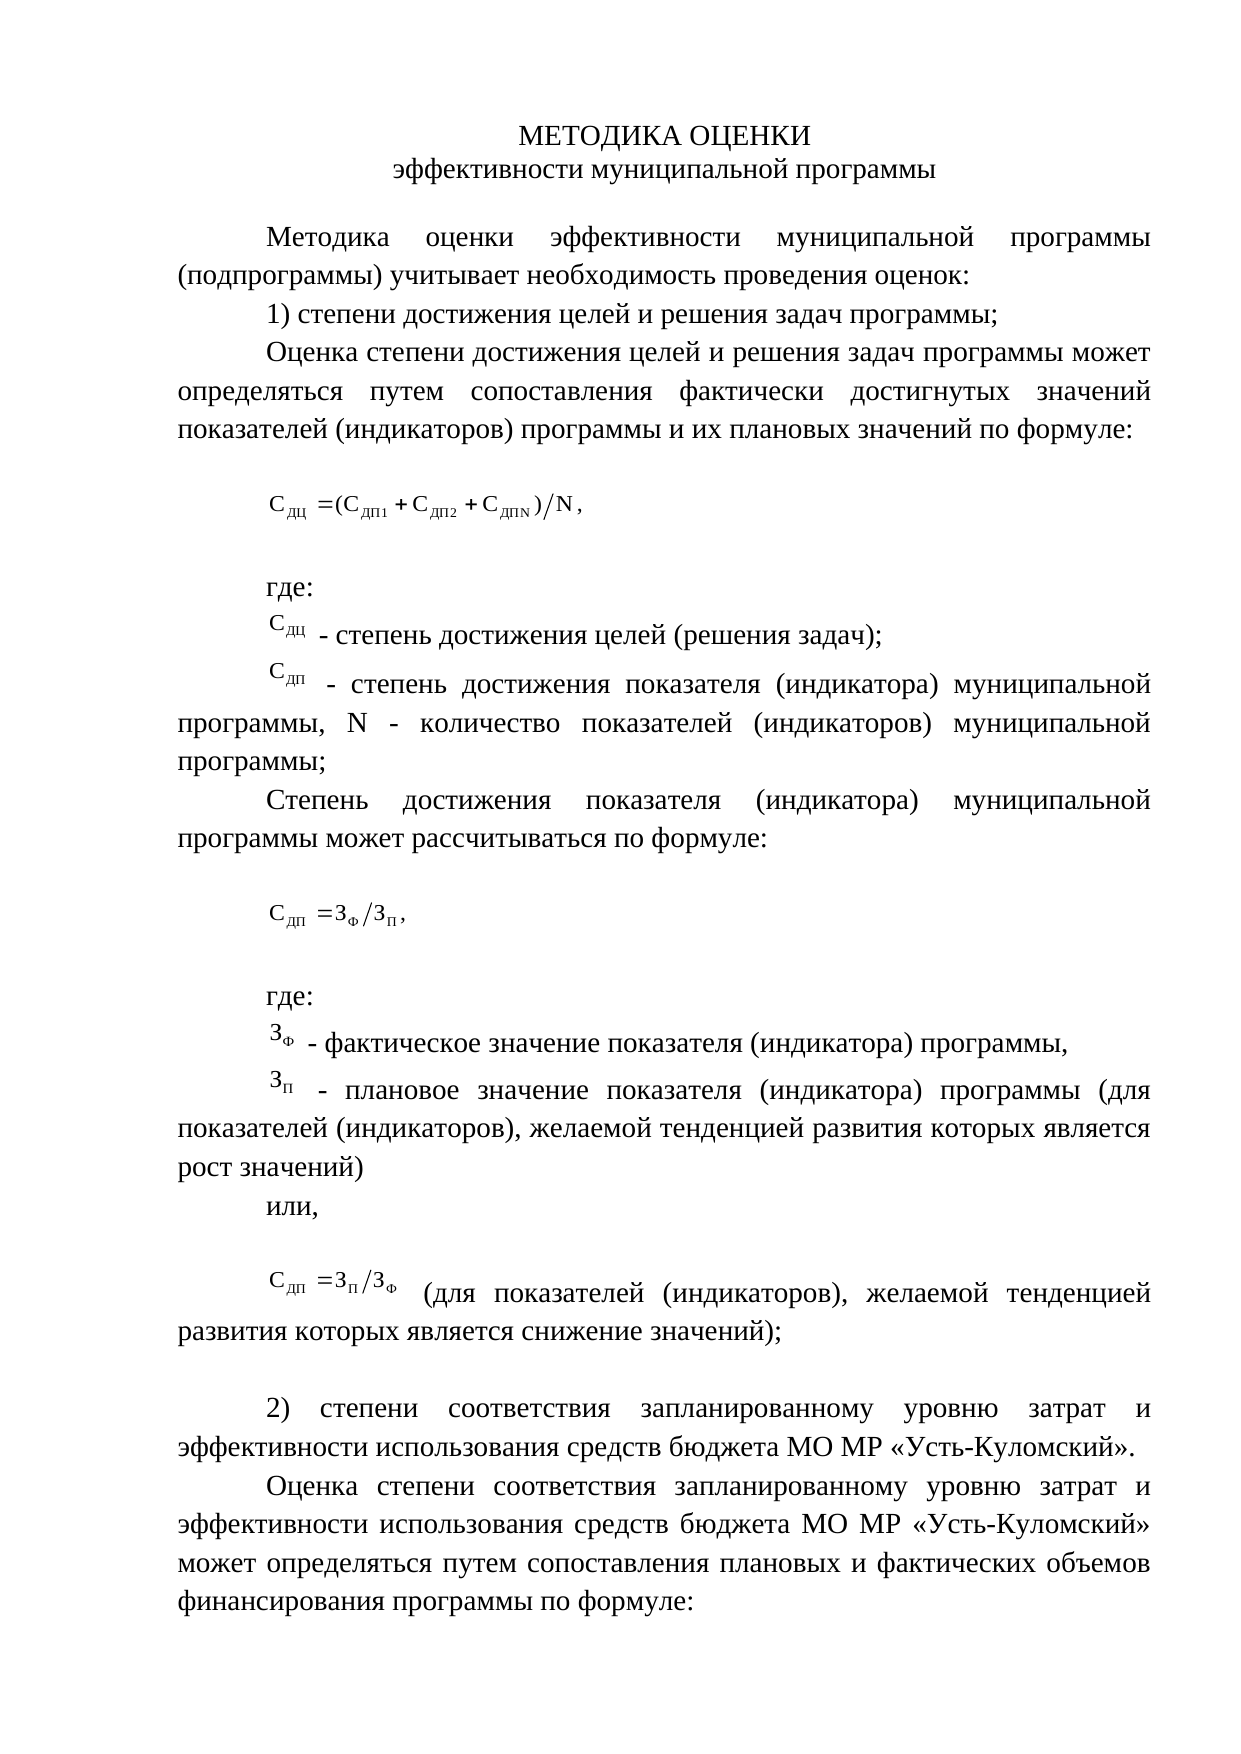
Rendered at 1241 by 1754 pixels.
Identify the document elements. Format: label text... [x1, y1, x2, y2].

text или, [177, 1188, 1152, 1221]
text - степень достижения показателя (индикатора) муниципальной программы, N - количество показателей (индикаторов) муниципальной программы; [177, 656, 1152, 777]
text (для показателей (индикаторов), желаемой тенденцией развития которых является снижение значений); [177, 1265, 1152, 1347]
text где: [177, 978, 1152, 1011]
text 1) степени достижения целей и решения задач программы; [177, 296, 1152, 329]
text - степень достижения целей (решения задач); [177, 607, 1152, 651]
text Методика оценки эффективности муниципальной программы (подпрограммы) учитывает необходимость проведения оценок: [177, 219, 1152, 291]
text где: [177, 569, 1152, 602]
text Оценка степени соответствия запланированному уровню затрат и эффективности использования средств бюджета МО МР «Усть-Куломский» может определяться путем сопоставления плановых и фактических объемов финансирования программы по формуле: [177, 1468, 1152, 1617]
text Степень достижения показателя (индикатора) муниципальной программы может рассчитываться по формуле: [177, 782, 1152, 854]
title эффективности муниципальной программы [177, 152, 1152, 185]
title МЕТОДИКА ОЦЕНКИ [177, 118, 1152, 152]
text - фактическое значение показателя (индикатора) программы, [177, 1016, 1152, 1058]
text 2) степени соответствия запланированному уровню затрат и эффективности использования средств бюджета МО МР «Усть-Куломский». [177, 1391, 1152, 1463]
text Оценка степени достижения целей и решения задач программы может определяться путем сопоставления фактически достигнутых значений показателей (индикаторов) программы и их плановых значений по формуле: [177, 334, 1152, 445]
text - плановое значение показателя (индикатора) программы (для показателей (индикаторов), желаемой тенденцией развития которых является рост значений) [177, 1063, 1152, 1183]
